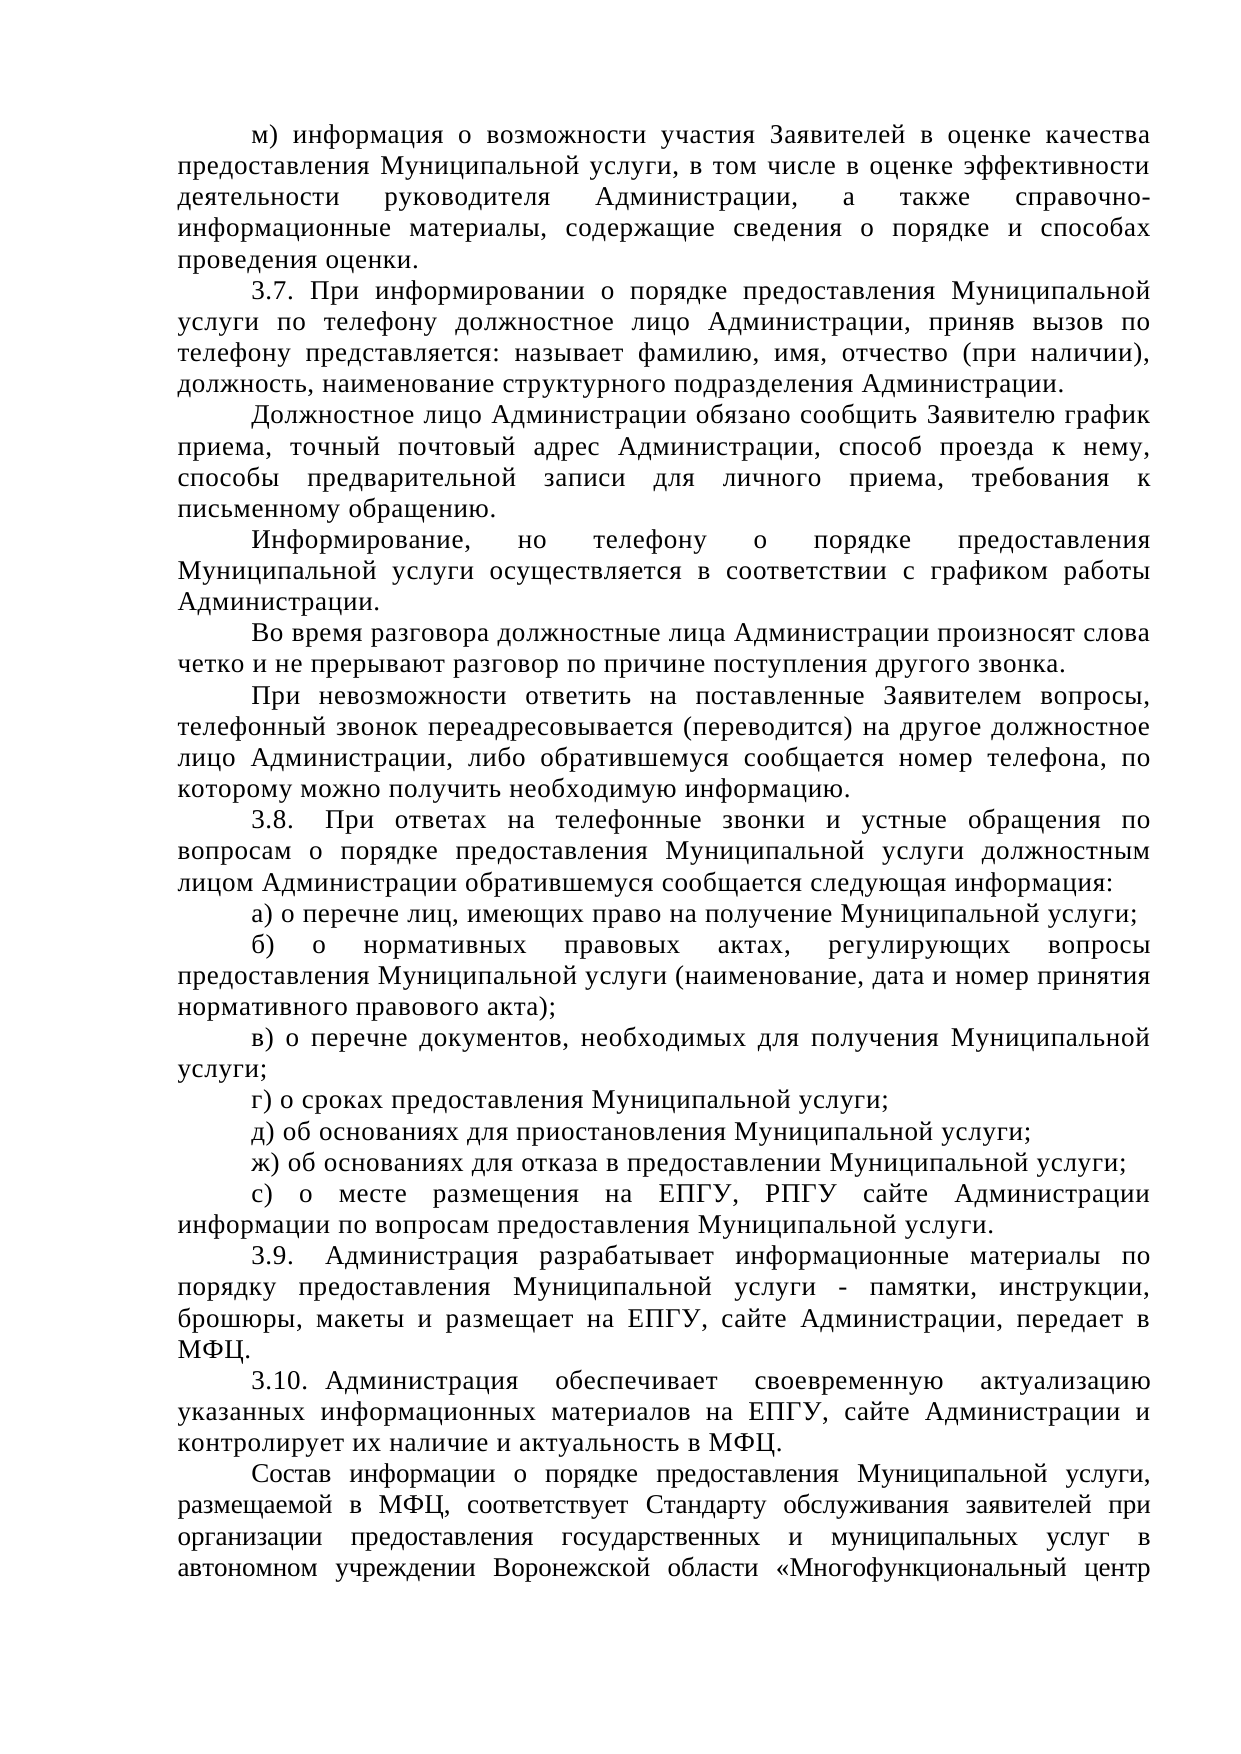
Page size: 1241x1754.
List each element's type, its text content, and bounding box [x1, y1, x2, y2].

list При информировании о порядке предоставления Муниципальной услуги по телефону должностное лицо Администрации, приняв вызов по телефону представляется: называет фамилию, имя, отчество (при наличии), должность, наименование структурного подразделения Администрации. [177, 274, 1152, 398]
list При ответах на телефонные звонки и устные обращения по вопросам о порядке предоставления Муниципальной услуги должностным лицом Администрации обратившемуся сообщается следующая информация: [177, 803, 1152, 897]
text При невозможности ответить на поставленные Заявителем вопросы, телефонный звонок переадресовывается (переводится) на другое должностное лицо Администрации, либо обратившемуся сообщается номер телефона, по которому можно получить необходимую информацию. [177, 679, 1152, 803]
list Администрация разрабатывает информационные материалы по порядку предоставления Муниципальной услуги - памятки, инструкции, брошюры, макеты и размещает на ЕПГУ, сайте Администрации, передает в МФЦ. [177, 1239, 1152, 1364]
text в) о перечне документов, необходимых для получения Муниципальной услуги; [177, 1021, 1152, 1084]
text ж) об основаниях для отказа в предоставлении Муниципальной услуги; [177, 1146, 1152, 1177]
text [177, 1457, 1152, 1582]
text Во время разговора должностные лица Администрации произносят слова четко и не прерывают разговор по причине поступления другого звонка. [177, 616, 1152, 679]
text б) о нормативных правовых актах, регулирующих вопросы предоставления Муниципальной услуги (наименование, дата и номер принятия нормативного правового акта); [177, 928, 1152, 1021]
text м) информация о возможности участия Заявителей в оценке качества предоставления Муниципальной услуги, в том числе в оценке эффективности деятельности руководителя Администрации, а также справочно-информационные материалы, содержащие сведения о порядке и способах проведения оценки. [177, 118, 1152, 274]
text Должностное лицо Администрации обязано сообщить Заявителю график приема, точный почтовый адрес Администрации, способ проезда к нему, способы предварительной записи для личного приема, требования к письменному обращению. [177, 398, 1152, 523]
text д) об основаниях для приостановления Муниципальной услуги; [177, 1115, 1152, 1146]
list Администрация обеспечивает своевременную актуализацию указанных информационных материалов на ЕПГУ, сайте Администрации и контролирует их наличие и актуальность в МФЦ. [177, 1364, 1152, 1457]
text г) о сроках предоставления Муниципальной услуги; [177, 1084, 1152, 1115]
text с) о месте размещения на ЕПГУ, РПГУ сайте Администрации информации по вопросам предоставления Муниципальной услуги. [177, 1177, 1152, 1239]
text а) о перечне лиц, имеющих право на получение Муниципальной услуги; [177, 897, 1152, 928]
text Информирование, но телефону о порядке предоставления Муниципальной услуги осуществляется в соответствии с графиком работы Администрации. [177, 523, 1152, 616]
